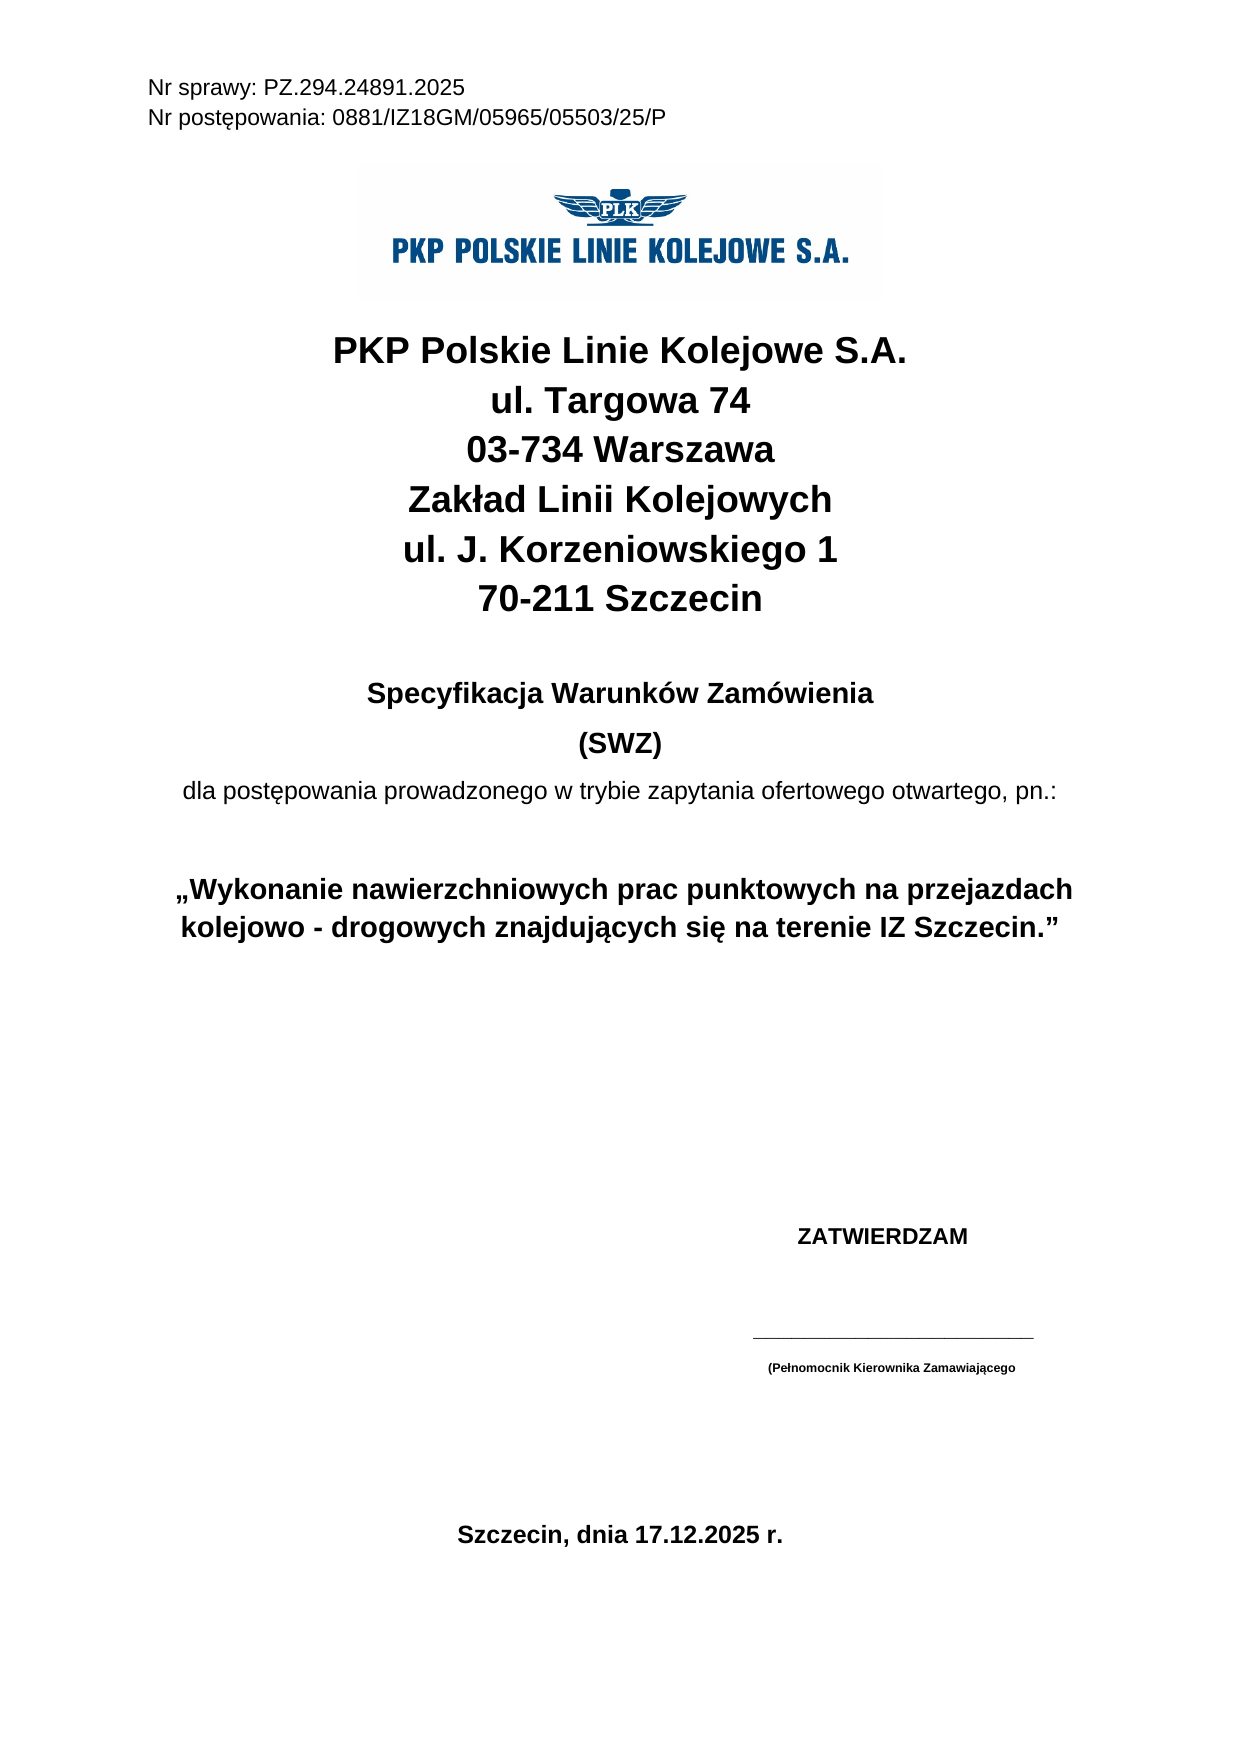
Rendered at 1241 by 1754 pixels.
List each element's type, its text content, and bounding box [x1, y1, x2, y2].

text (SWZ) [148, 726, 1093, 759]
text ______________________ [753, 1315, 1093, 1341]
text (Pełnomocnik Kierownika Zamawiającego [768, 1360, 1093, 1375]
text Szczecin, dnia 17.12.2025 r. [148, 1520, 1093, 1549]
text Nr sprawy: PZ.294.24891.2025 [148, 74, 1093, 100]
text ul. J. Korzeniowskiego 1 [148, 527, 1093, 570]
text 70-211 Szczecin [148, 576, 1093, 619]
text ZATWIERDZAM [797, 1223, 1093, 1249]
text dla postępowania prowadzonego w trybie zapytania ofertowego otwartego, pn.: [148, 776, 1093, 805]
text Nr postępowania: 0881/IZ18GM/05965/05503/25/P [148, 104, 1093, 130]
text ul. Targowa 74 [148, 378, 1093, 421]
text Zakład Linii Kolejowych [148, 477, 1093, 520]
text Specyfikacja Warunków Zamówienia [148, 676, 1093, 709]
text PKP Polskie Linie Kolejowe S.A. [148, 328, 1093, 372]
text „Wykonanie nawierzchniowych prac punktowych na przejazdach kolejowo - drogowych znajdujących się na terenie IZ Szczecin.” [148, 872, 1093, 944]
text 03-734 Warszawa [148, 428, 1093, 471]
picture [357, 164, 883, 300]
